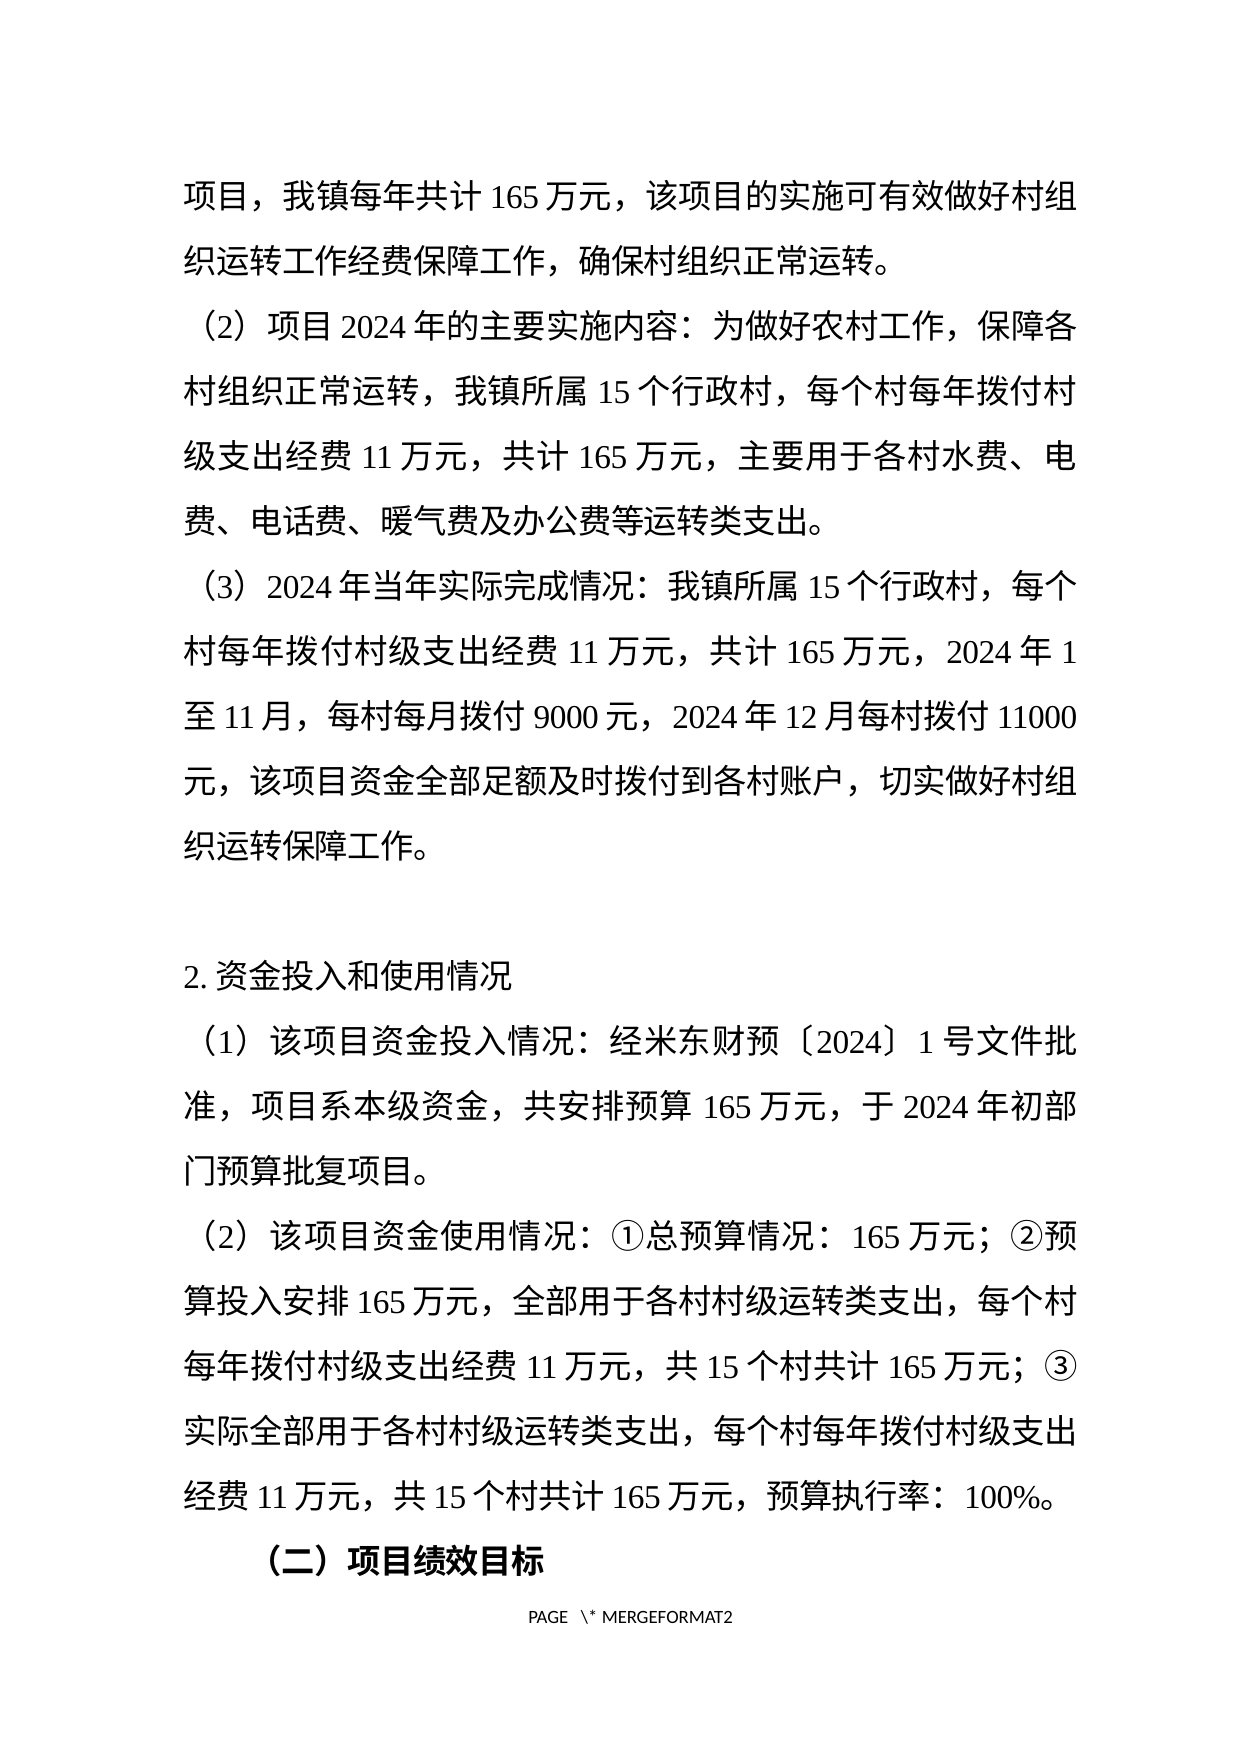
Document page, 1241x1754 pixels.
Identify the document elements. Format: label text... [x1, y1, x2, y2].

text （二）项目绩效目标 [183, 1527, 1078, 1592]
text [183, 162, 1078, 1527]
